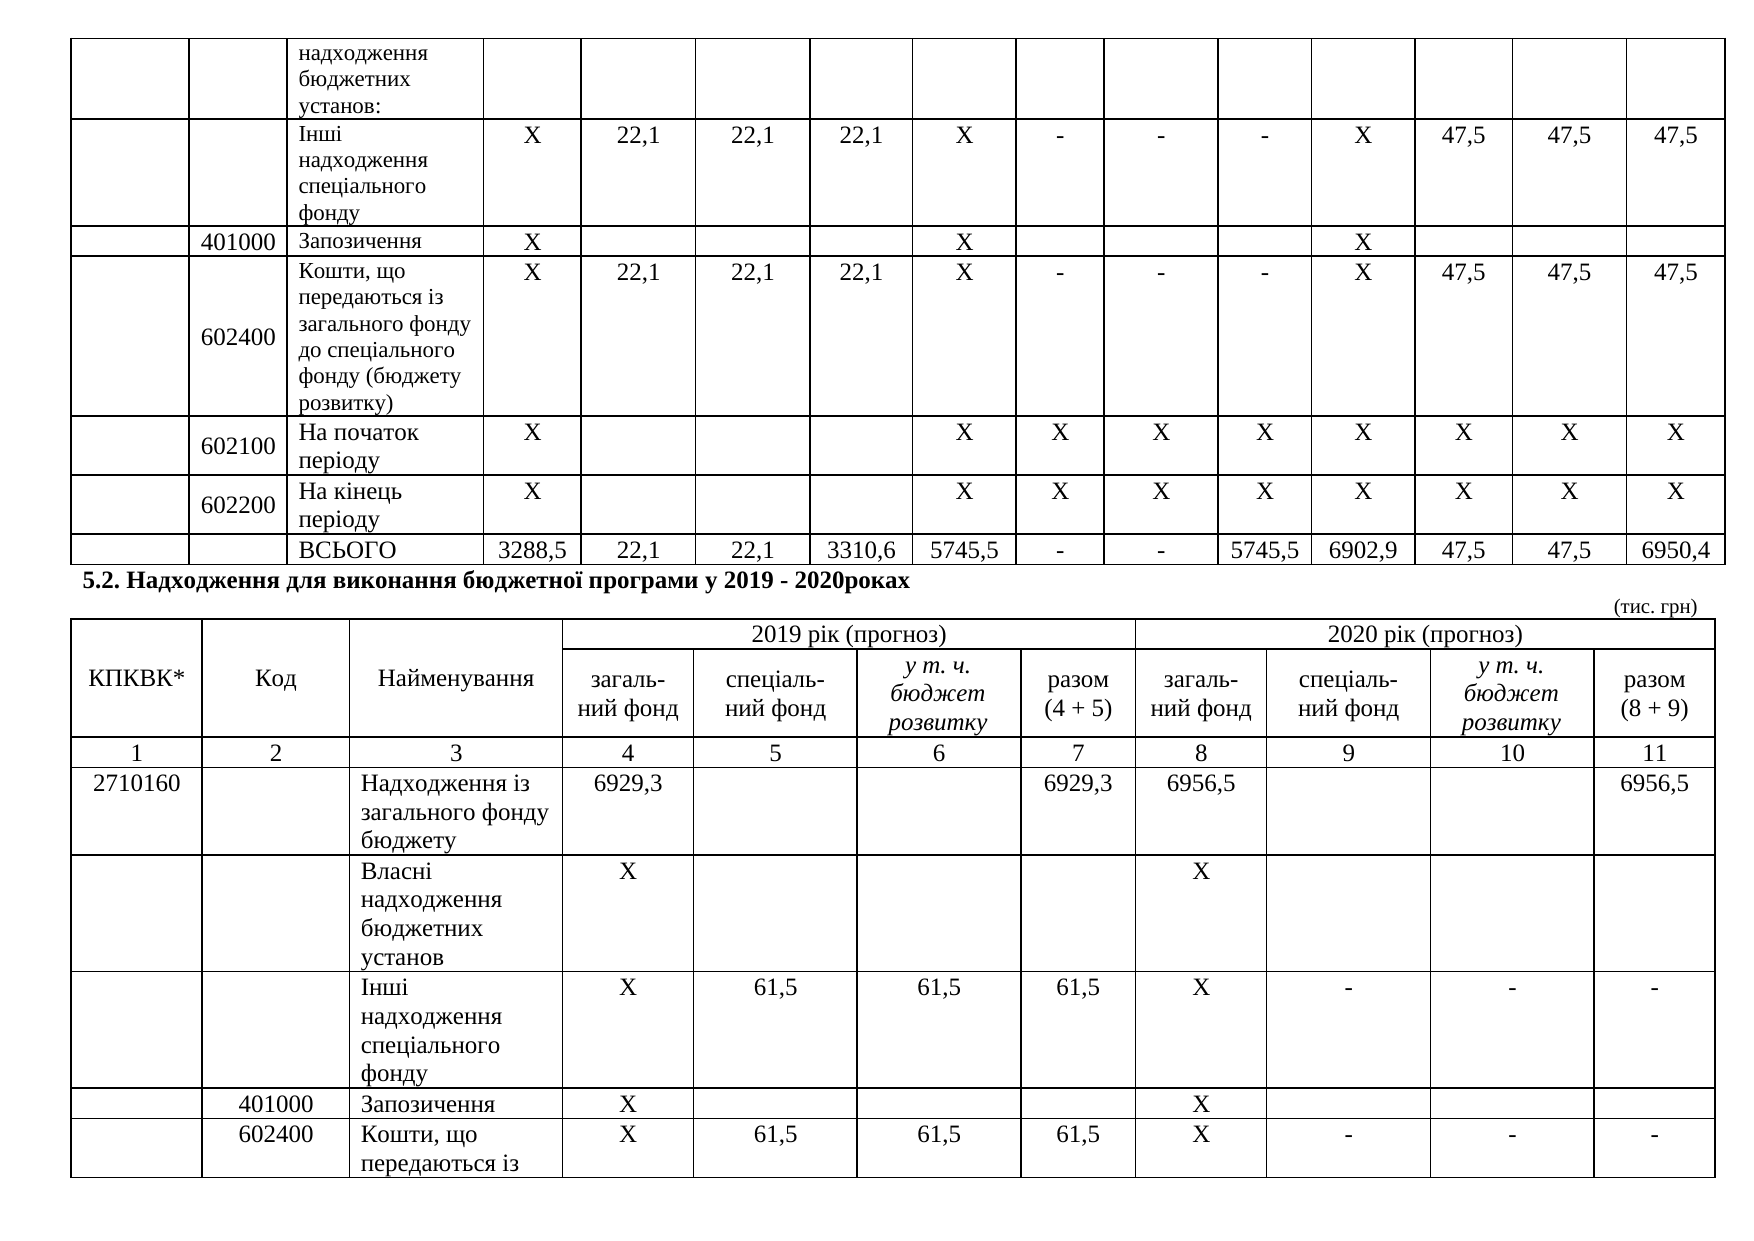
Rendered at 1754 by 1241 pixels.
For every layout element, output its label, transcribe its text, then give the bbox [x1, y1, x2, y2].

table_cell [1105, 227, 1217, 255]
table_cell 47,5 [1513, 120, 1626, 225]
table_cell 602200 [190, 476, 286, 533]
table_cell Х [563, 972, 693, 1087]
table_cell Х [484, 39, 580, 118]
table_cell [1595, 1089, 1714, 1118]
table_header Найменування [350, 620, 562, 736]
table_cell [203, 768, 349, 854]
table_cell [1513, 39, 1626, 118]
table_cell 5745,5 [913, 535, 1015, 563]
table_cell у т. ч. бюджет розвитку [858, 650, 1020, 736]
table_cell спеціаль- ний фонд [694, 650, 856, 736]
table_cell [1022, 856, 1135, 971]
table_cell 22,1 [811, 120, 912, 225]
table_cell Х [1312, 227, 1414, 255]
table_cell 6929,3 [563, 768, 693, 854]
table_cell Х [1627, 417, 1724, 474]
table_cell 3 [350, 738, 562, 766]
table_cell Надходження із загального фонду бюджету [350, 768, 562, 854]
table_cell [72, 39, 188, 118]
table_cell Х [484, 227, 580, 255]
table_cell [1017, 227, 1103, 255]
table_cell Х [1312, 476, 1414, 533]
table_cell [1267, 768, 1430, 854]
table_header КПКВК* [72, 620, 201, 736]
table_cell Х [913, 39, 1015, 118]
table_cell 5.2. Надходження для виконання бюджетної програми у 2019 - 2020роках (тис. грн) [71, 565, 1709, 618]
table_cell 6950,4 [1627, 535, 1724, 563]
table_cell у т. ч. бюджет розвитку [1431, 650, 1593, 736]
table_cell [696, 39, 809, 118]
table_cell 6956,5 [1136, 768, 1266, 854]
table_cell [1595, 856, 1714, 971]
table_cell Х [1416, 476, 1512, 533]
table_header Код [203, 620, 349, 736]
table_cell Х [1017, 417, 1103, 474]
table_cell [1267, 1089, 1430, 1118]
table_cell 61,5 [858, 972, 1020, 1087]
table_cell [1431, 856, 1593, 971]
table_cell [1105, 39, 1217, 118]
table_cell [72, 227, 188, 255]
table_cell 22,1 [696, 257, 809, 415]
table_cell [288, 39, 483, 118]
table_cell [1431, 768, 1593, 854]
table_cell [1267, 856, 1430, 971]
table_cell 61,5 [858, 1119, 1020, 1177]
table_cell [1513, 227, 1626, 255]
table_cell Х [1312, 39, 1414, 118]
table_cell [811, 476, 912, 533]
table_cell [858, 1089, 1020, 1118]
table_cell [72, 257, 188, 415]
table_cell 22,1 [696, 120, 809, 225]
table_cell 5 [694, 738, 856, 766]
table_cell - [1219, 120, 1311, 225]
table_cell Х [1136, 1119, 1266, 1177]
table_cell - [1267, 1119, 1430, 1177]
table_cell [582, 417, 695, 474]
table_cell [696, 476, 809, 533]
table_cell [858, 856, 1020, 971]
table_cell [1219, 227, 1311, 255]
table_cell 6956,5 [1595, 768, 1714, 854]
table_cell Х [913, 120, 1015, 225]
table_cell Х [484, 257, 580, 415]
table_cell Х [1105, 417, 1217, 474]
table_cell [203, 856, 349, 971]
table_cell Х [563, 1119, 693, 1177]
table_cell загаль- ний фонд [1136, 650, 1266, 736]
table_cell 47,5 [1513, 535, 1626, 563]
table_cell [72, 856, 201, 971]
table_cell 47,5 [1416, 257, 1512, 415]
table_cell - [1105, 120, 1217, 225]
table_cell [72, 535, 188, 563]
table_cell - [1431, 972, 1593, 1087]
table_cell [582, 39, 695, 118]
table_cell Х [1312, 417, 1414, 474]
table_cell - [1105, 257, 1217, 415]
table_cell [811, 417, 912, 474]
table_cell ВСЬОГО [288, 535, 483, 563]
table_cell 22,1 [582, 535, 695, 563]
table_cell Х [1312, 120, 1414, 225]
table_cell 2710160 [72, 768, 201, 854]
table_cell Х [1513, 476, 1626, 533]
table_cell 401000 [203, 1089, 349, 1118]
table_cell Х [1312, 257, 1414, 415]
table_cell [1219, 39, 1311, 118]
table_cell разом (4 + 5) [1022, 650, 1135, 736]
table_cell 11 [1595, 738, 1714, 766]
table_cell - [1431, 1119, 1593, 1177]
table_cell Х [1136, 1089, 1266, 1118]
table_cell Х [1136, 856, 1266, 971]
table_cell - [1017, 120, 1103, 225]
table_cell 61,5 [694, 972, 856, 1087]
table_cell 22,1 [582, 257, 695, 415]
table_cell 9 [1267, 738, 1430, 766]
table_cell Х [484, 417, 580, 474]
table_cell 61,5 [694, 1119, 856, 1177]
table_cell Інші надходження спеціального фонду [350, 972, 562, 1087]
table_cell 22,1 [811, 257, 912, 415]
table_cell Кошти, що передаються із загального фонду до спеціального фонду (бюджету розвитку) [288, 257, 483, 415]
table_cell 602400 [190, 257, 286, 415]
table_cell Х [1219, 417, 1311, 474]
table_cell Х [1513, 417, 1626, 474]
table_cell [1416, 39, 1512, 118]
table_header 2020 рік (прогноз) [1136, 620, 1714, 648]
table_cell Запозичення [350, 1089, 562, 1118]
table_cell 10 [1431, 738, 1593, 766]
table_cell [1627, 227, 1724, 255]
table_cell [696, 417, 809, 474]
table_cell 1 [72, 738, 201, 766]
table_cell Х [913, 227, 1015, 255]
table_cell 3310,6 [811, 535, 912, 563]
table_cell - [1267, 972, 1430, 1087]
table_cell На початок періоду [288, 417, 483, 474]
table_cell Власні надходження бюджетних установ [350, 856, 562, 971]
table_cell [858, 768, 1020, 854]
table_cell Запозичення [288, 227, 483, 255]
table_cell Х [1017, 476, 1103, 533]
table_cell [72, 120, 188, 225]
table_cell - [1595, 1119, 1714, 1177]
table_cell [1709, 565, 1713, 618]
table_cell 6902,9 [1312, 535, 1414, 563]
table_cell [582, 476, 695, 533]
table_cell Х [1627, 476, 1724, 533]
table_cell Х [484, 120, 580, 225]
table_cell 8 [1136, 738, 1266, 766]
table_cell [1022, 1089, 1135, 1118]
table_cell Х [913, 476, 1015, 533]
table_cell Х [913, 257, 1015, 415]
table_cell Х [563, 1089, 693, 1118]
table_cell 22,1 [696, 535, 809, 563]
table_cell 6929,3 [1022, 768, 1135, 854]
table_cell 22,1 [582, 120, 695, 225]
table_cell 2 [203, 738, 349, 766]
table_cell [1416, 227, 1512, 255]
table_cell 7 [1022, 738, 1135, 766]
table_cell - [1595, 972, 1714, 1087]
table_cell [72, 417, 188, 474]
table_cell [72, 1119, 201, 1177]
table_header 2019 рік (прогноз) [563, 620, 1135, 648]
table_cell [72, 1089, 201, 1118]
table_cell - [1017, 257, 1103, 415]
table_cell [694, 856, 856, 971]
table_cell загаль- ний фонд [563, 650, 693, 736]
table_cell Інші надходження спеціального фонду [288, 120, 483, 225]
table_cell 47,5 [1416, 535, 1512, 563]
table_cell 401000 [190, 227, 286, 255]
table_cell [72, 972, 201, 1087]
table_cell - [1105, 535, 1217, 563]
table_cell [811, 39, 912, 118]
table_cell - [1017, 535, 1103, 563]
table_cell [1017, 39, 1103, 118]
table_cell 602400 [203, 1119, 349, 1177]
table_cell [1431, 1089, 1593, 1118]
table_cell [694, 768, 856, 854]
table_cell 61,5 [1022, 1119, 1135, 1177]
table_cell спеціаль- ний фонд [1267, 650, 1430, 736]
table_cell Х [1219, 476, 1311, 533]
table_cell 47,5 [1627, 257, 1724, 415]
table_cell [203, 972, 349, 1087]
table_cell 3288,5 [484, 535, 580, 563]
table_cell 5745,5 [1219, 535, 1311, 563]
table_cell [582, 227, 695, 255]
table_cell [811, 227, 912, 255]
table_cell Х [913, 417, 1015, 474]
table_cell Х [1136, 972, 1266, 1087]
table_cell Х [563, 856, 693, 971]
table_cell Х [484, 476, 580, 533]
table_cell [696, 227, 809, 255]
table_cell 47,5 [1513, 257, 1626, 415]
table_cell 6 [858, 738, 1020, 766]
table_cell Х [1416, 417, 1512, 474]
table_cell 47,5 [1627, 120, 1724, 225]
table_cell разом (8 + 9) [1595, 650, 1714, 736]
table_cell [350, 1119, 562, 1177]
table_cell [190, 39, 286, 118]
table_cell На кінець періоду [288, 476, 483, 533]
table_cell 47,5 [1416, 120, 1512, 225]
table_cell [694, 1089, 856, 1118]
table_cell - [1219, 257, 1311, 415]
table_cell 61,5 [1022, 972, 1135, 1087]
table_cell 602100 [190, 417, 286, 474]
table_cell Х [1105, 476, 1217, 533]
table_cell [190, 535, 286, 563]
table_cell [1627, 39, 1724, 118]
table_cell [72, 476, 188, 533]
table_cell 4 [563, 738, 693, 766]
table_cell [190, 120, 286, 225]
